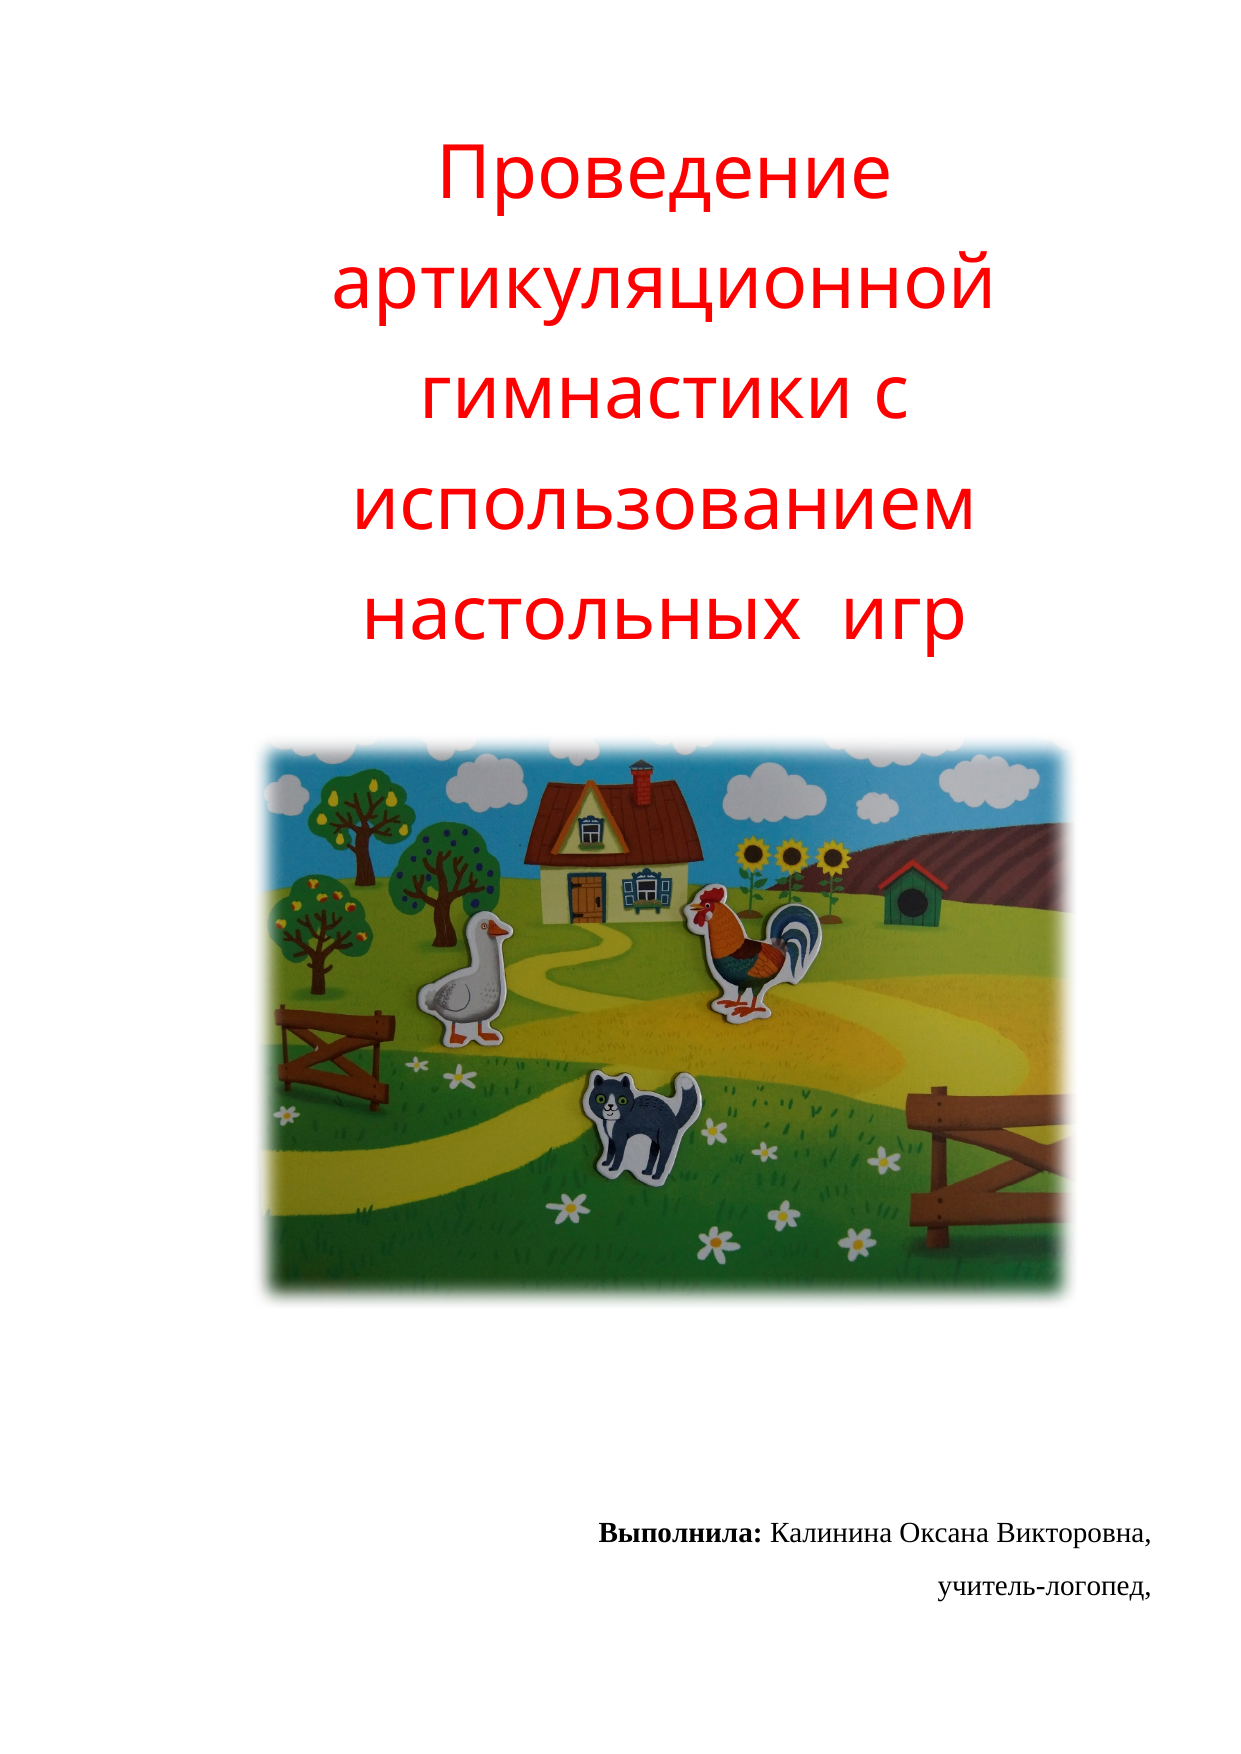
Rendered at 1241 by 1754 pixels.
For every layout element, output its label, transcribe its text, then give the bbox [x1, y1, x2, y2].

text учитель-логопед, [177, 1568, 1152, 1601]
picture [280, 762, 1051, 1282]
text Проведение артикуляционной гимнастики с использованием настольных игр [177, 118, 1152, 662]
text Выполнила: Калинина Оксана Викторовна, [177, 1515, 1152, 1548]
